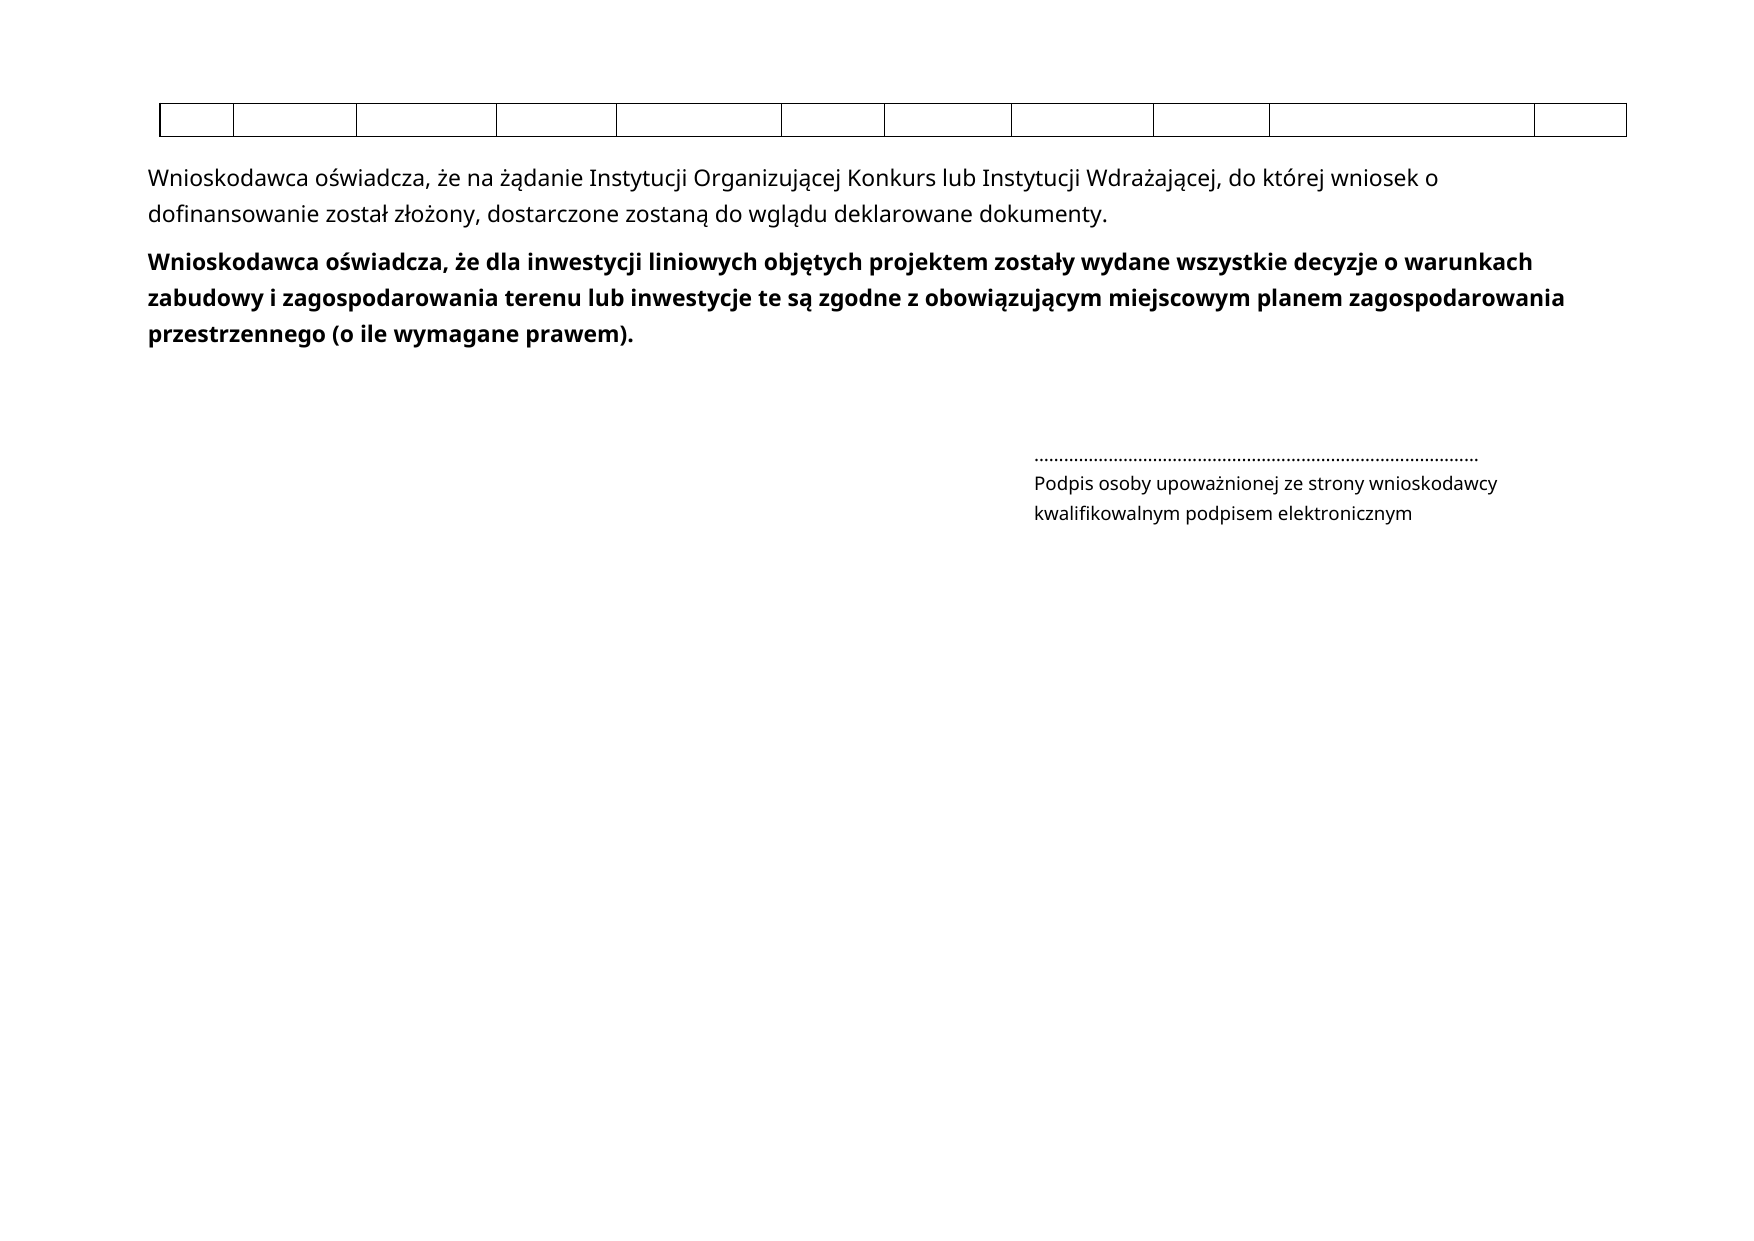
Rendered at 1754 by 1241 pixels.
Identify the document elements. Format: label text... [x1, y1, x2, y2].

table_cell [497, 104, 616, 136]
table_cell [161, 104, 233, 136]
table_cell [885, 104, 1011, 136]
table_cell [1012, 104, 1153, 136]
table_cell [1154, 104, 1269, 136]
table_cell [357, 104, 496, 136]
text Wnioskodawca oświadcza, że na żądanie Instytucji Organizującej Konkurs lub Instytucji Wdrażającej, do której wniosek o dofinansowanie został złożony, dostarczone zostaną do wglądu deklarowane dokumenty. [148, 162, 1606, 229]
table_cell [1535, 104, 1626, 136]
table_cell [617, 104, 781, 136]
text Wnioskodawca oświadcza, że dla inwestycji liniowych objętych projektem zostały wydane wszystkie decyzje o warunkach zabudowy i zagospodarowania terenu lub inwestycje te są zgodne z obowiązującym miejscowym planem zagospodarowania przestrzennego (o ile wymagane prawem). [148, 246, 1606, 349]
text ……………………………………………………………………………… Podpis osoby upoważnionej ze strony wnioskodawcy kwalifikowalnym podpisem elektronicznym [1034, 441, 1606, 525]
table_cell [234, 104, 356, 136]
table_cell [782, 104, 884, 136]
table_cell [1270, 104, 1534, 136]
